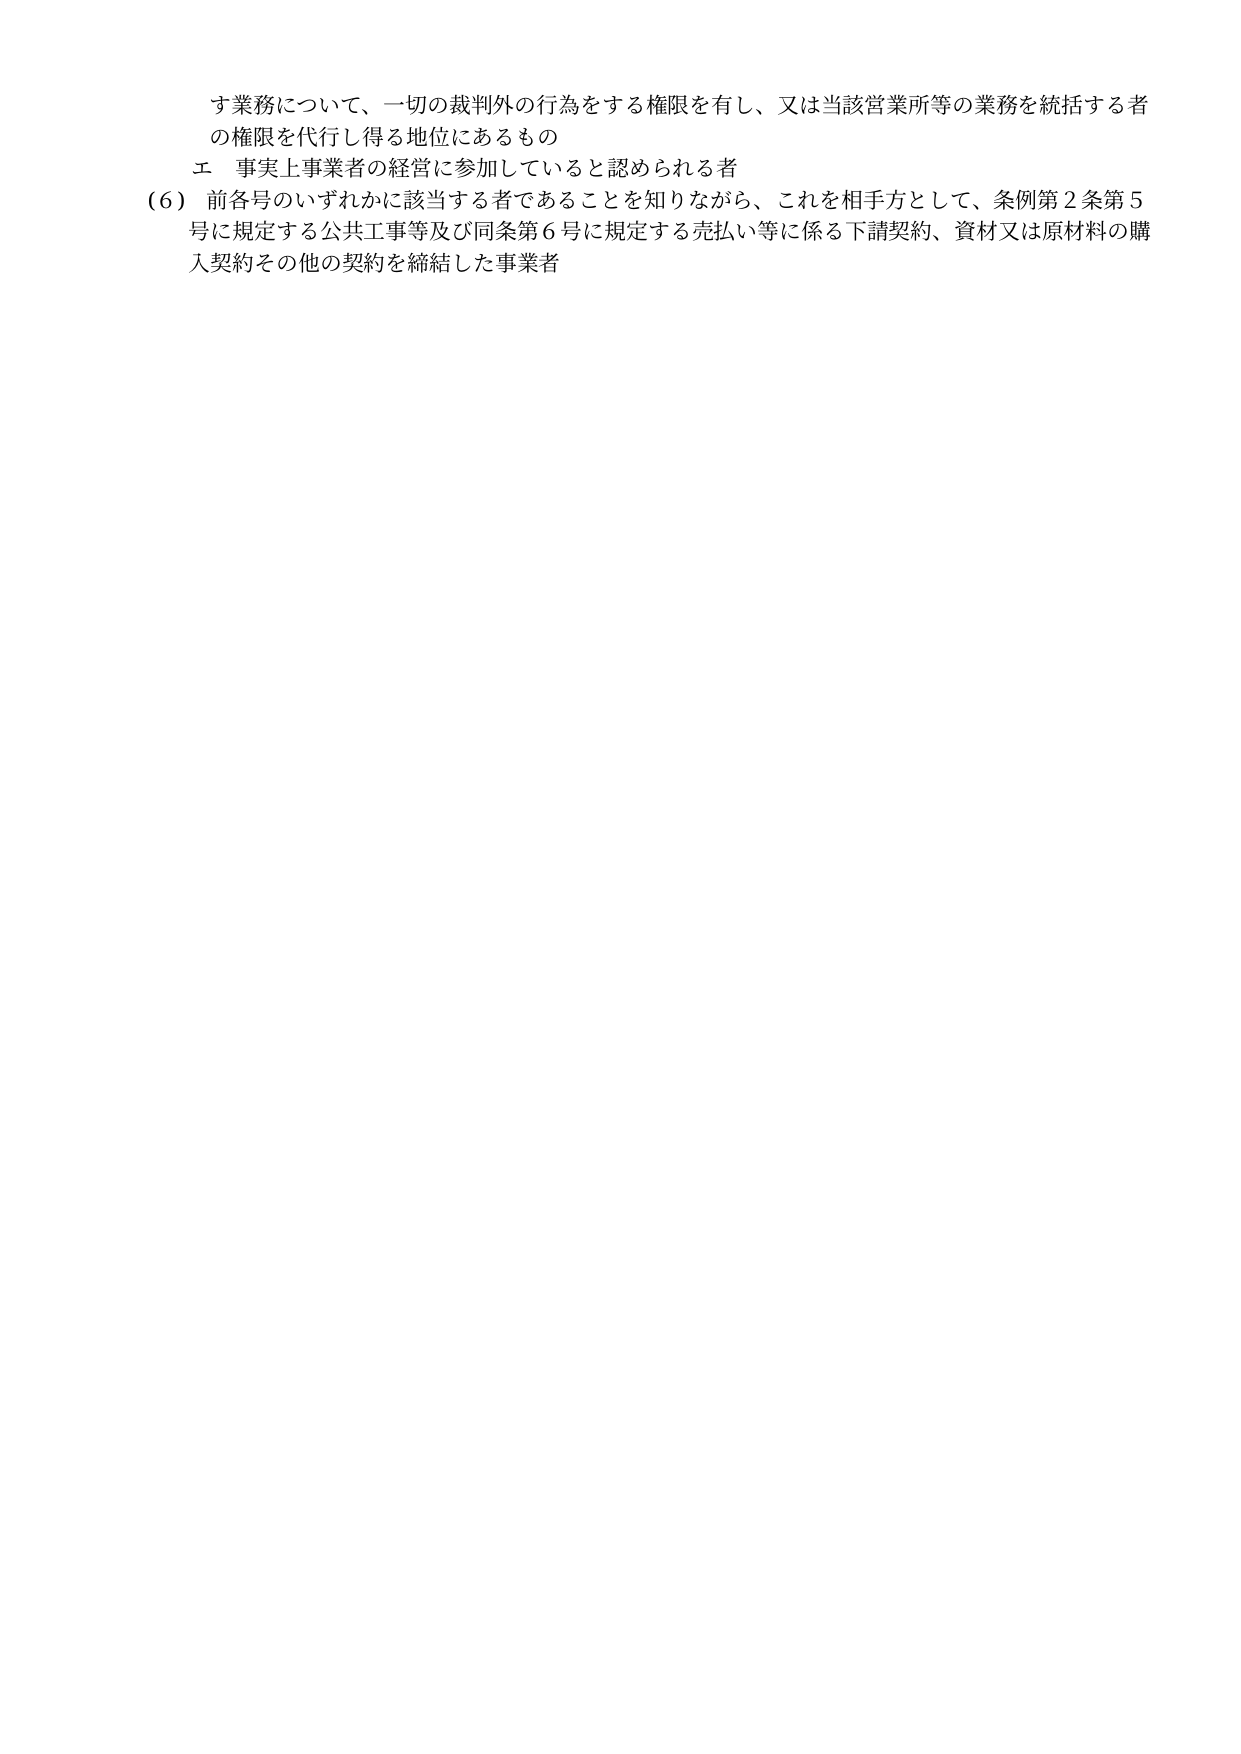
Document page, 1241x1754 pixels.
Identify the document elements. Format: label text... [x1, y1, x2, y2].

text エ 事実上事業者の経営に参加していると認められる者 [148, 152, 1152, 183]
text (６) 前各号のいずれかに該当する者であることを知りながら、これを相手方として、条例第２条第５号に規定する公共工事等及び同条第６号に規定する売払い等に係る下請契約、資材又は原材料の購入契約その他の契約を締結した事業者 [148, 183, 1152, 277]
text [148, 89, 1152, 152]
